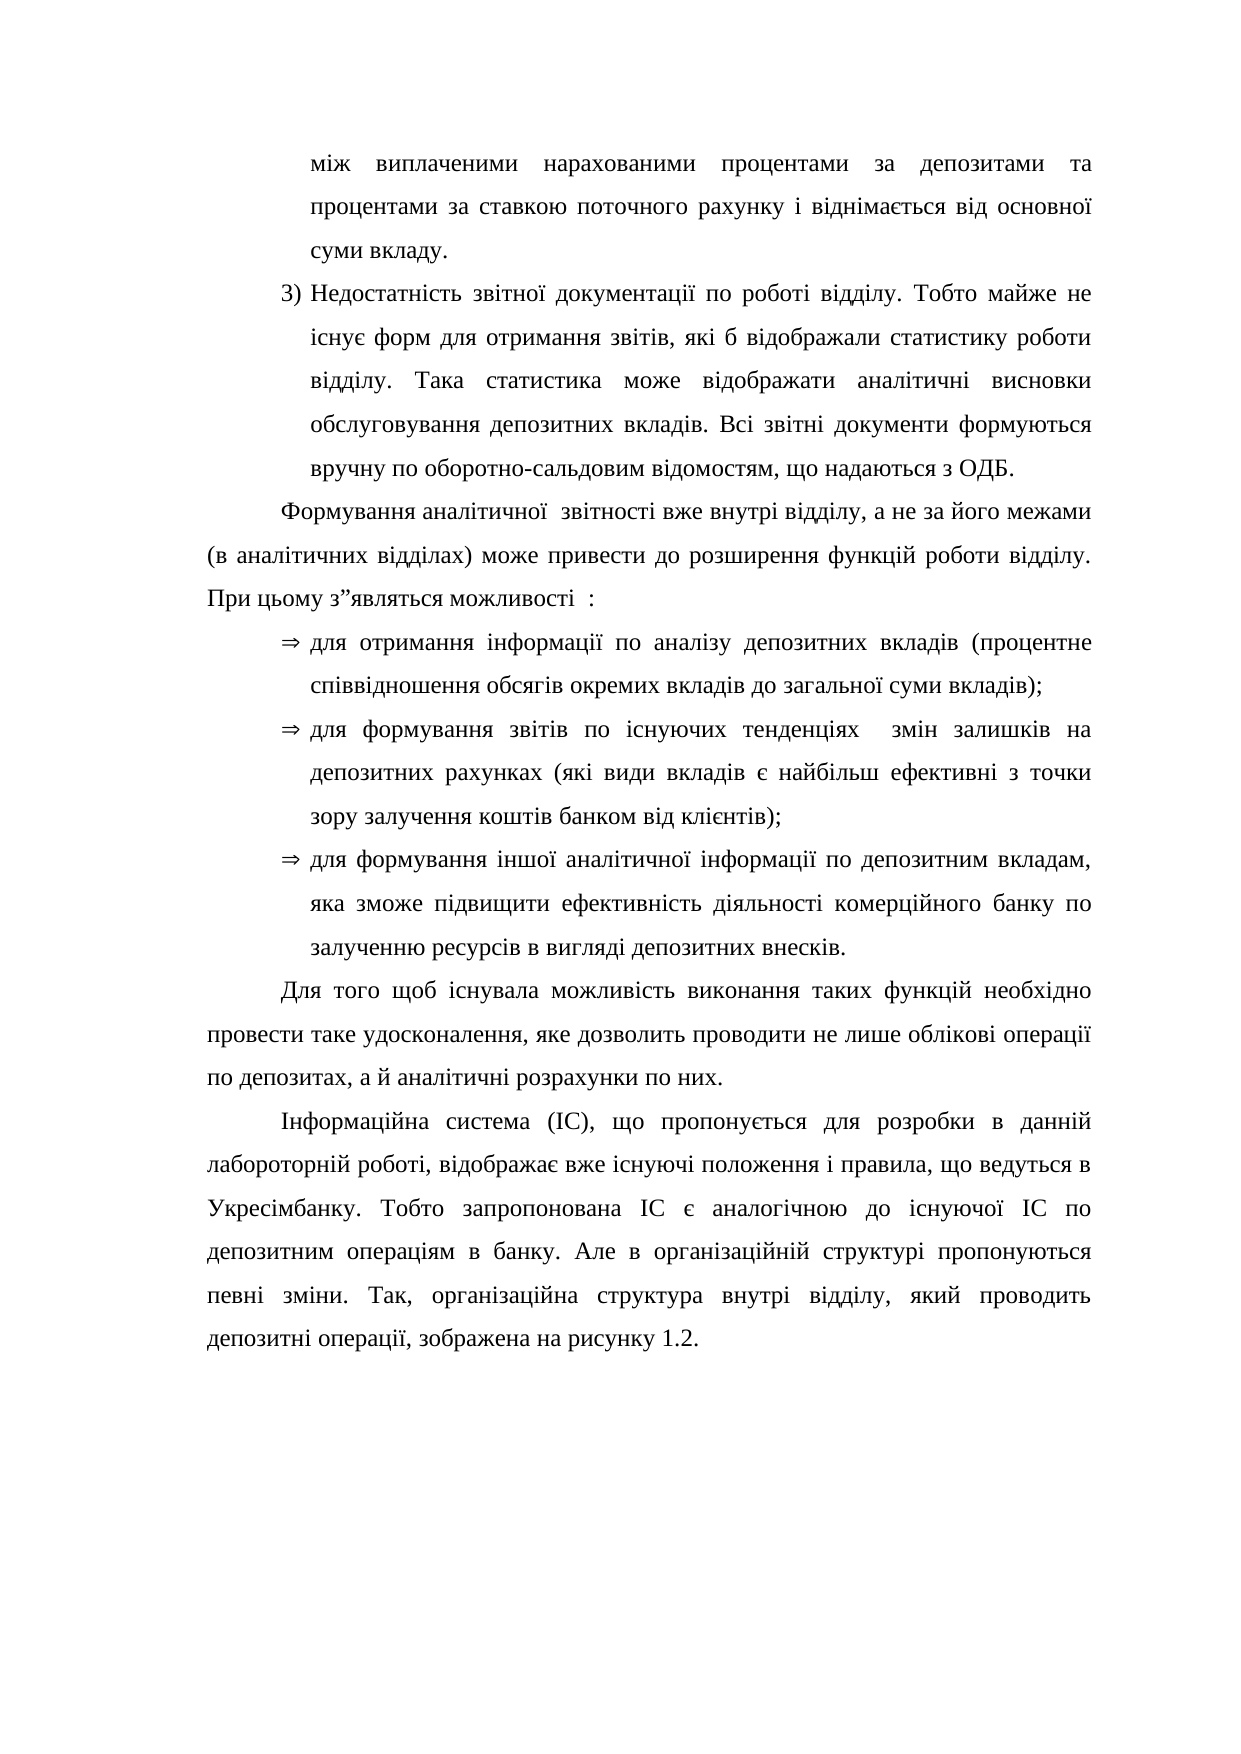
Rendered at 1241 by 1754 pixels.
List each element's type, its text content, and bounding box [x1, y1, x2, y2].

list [281, 148, 1092, 264]
text Інформаційна система (ІС), що пропонується для розробки в данній лабороторній роботі, відображає вже існуючі положення і правила, що ведуться в Укресімбанку. Тобто запропонована ІС є аналогічною до існуючої ІС по депозитним операціям в банку. Але в організаційній структурі пропонуються певні зміни. Так, організаційна структура внутрі відділу, який проводить депозитні операції, зображена на рисунку 1.2. [207, 1106, 1092, 1352]
list Недостатність звітної документації по роботі відділу. Тобто майже не існує форм для отримання звітів, які б відображали статистику роботи відділу. Така статистика може відображати аналітичні висновки обслуговування депозитних вкладів. Всі звітні документи формуються вручну по оборотно-сальдовим відомостям, що надаються з ОДБ. [281, 278, 1092, 482]
list для формування звітів по існуючих тенденціях змін залишків на депозитних рахунках (які види вкладів є найбільш ефективні з точки зору залучення коштів банком від клієнтів); [281, 714, 1092, 830]
text Для того щоб існувала можливість виконання таких функцій необхідно провести таке удосконалення, яке дозволить проводити не лише облікові операції по депозитах, а й аналітичні розрахунки по них. [207, 975, 1092, 1091]
list для отримання інформації по аналізу депозитних вкладів (процентне співвідношення обсягів окремих вкладів до загальної суми вкладів); [281, 627, 1092, 699]
list для формування іншої аналітичної інформації по депозитним вкладам, яка зможе підвищити ефективність діяльності комерційного банку по залученню ресурсів в вигляді депозитних внесків. [281, 844, 1092, 961]
text Формування аналітичної звітності вже внутрі відділу, а не за його межами (в аналітичних відділах) може привести до розширення функцій роботи відділу. При цьому з”являться можливості : [207, 496, 1092, 612]
